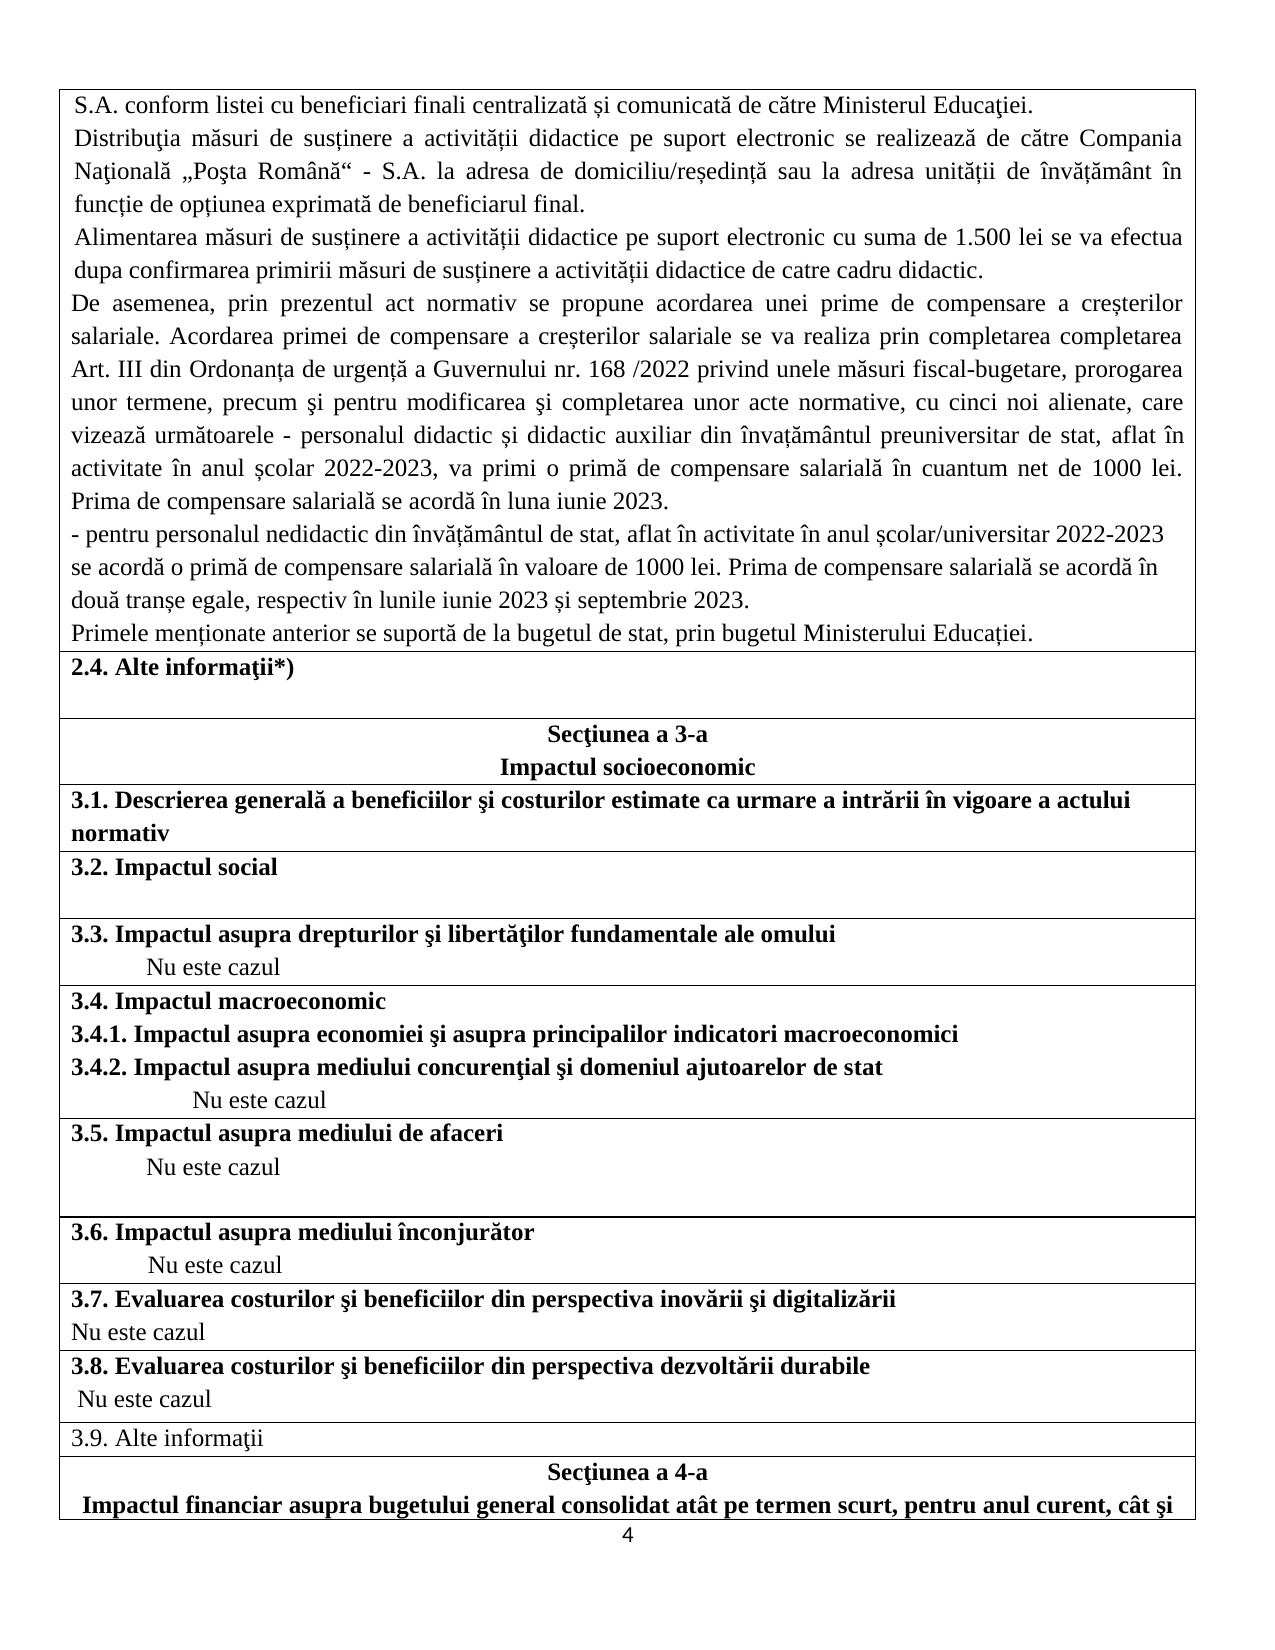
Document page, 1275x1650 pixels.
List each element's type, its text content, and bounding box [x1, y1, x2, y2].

table_cell 3.1. Descrierea generală a beneficiilor şi costurilor estimate ca urmare a intrării în vigoare a actului normativ [60, 785, 1195, 851]
table_cell Secţiunea a 3-a Impactul socioeconomic [60, 719, 1195, 784]
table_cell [60, 90, 1195, 651]
table_cell 3.4. Impactul macroeconomic 3.4.1. Impactul asupra economiei şi asupra principalilor indicatori macroeconomici 3.4.2. Impactul asupra mediului concurenţial şi domeniul ajutoarelor de stat Nu este cazul [60, 986, 1195, 1117]
table_cell 3.6. Impactul asupra mediului înconjurător Nu este cazul [60, 1218, 1195, 1283]
table_cell 3.7. Evaluarea costurilor şi beneficiilor din perspectiva inovării şi digitalizării Nu este cazul [60, 1284, 1195, 1350]
table_cell 2.4. Alte informaţii*) [60, 652, 1195, 718]
table_cell 3.8. Evaluarea costurilor şi beneficiilor din perspectiva dezvoltării durabile Nu este cazul [60, 1351, 1195, 1422]
table_cell 3.3. Impactul asupra drepturilor şi libertăţilor fundamentale ale omului Nu este cazul [60, 919, 1195, 985]
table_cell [60, 1457, 1195, 1519]
table_cell 3.9. Alte informaţii [60, 1423, 1195, 1456]
table_cell 3.2. Impactul social [60, 852, 1195, 918]
table_cell 3.5. Impactul asupra mediului de afaceri Nu este cazul [60, 1119, 1195, 1216]
